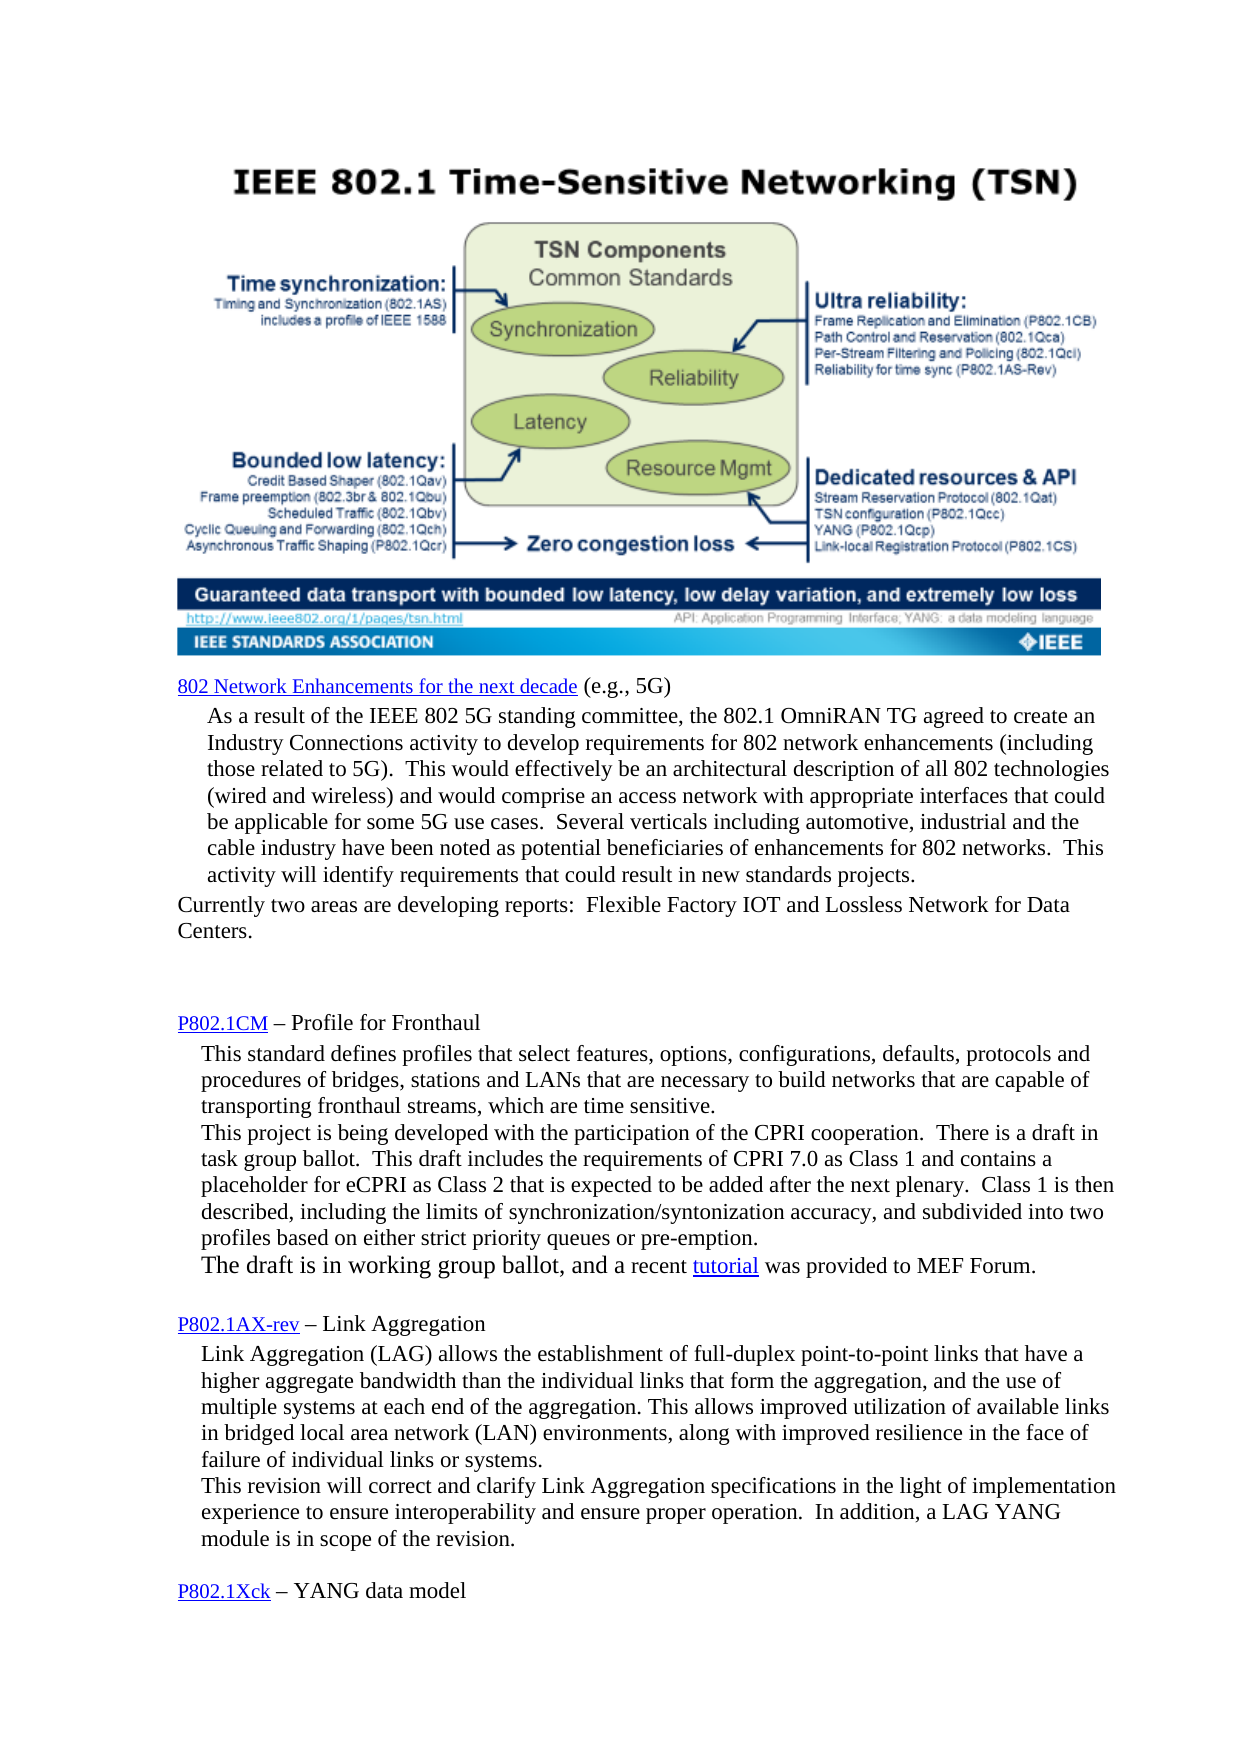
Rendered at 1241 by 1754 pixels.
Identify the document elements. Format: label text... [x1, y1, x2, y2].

text P802.1Xck – YANG data model [177, 1577, 1122, 1604]
text Link Aggregation (LAG) allows the establishment of full-duplex point-to-point links that have a higher aggregate bandwidth than the individual links that form the aggregation, and the use of multiple systems at each end of the aggregation. This allows improved utilization of available links in bridged local area network (LAN) environments, along with improved resilience in the face of failure of individual links or systems. [201, 1340, 1122, 1472]
text 802 Network Enhancements for the next decade (e.g., 5G) [177, 672, 1122, 698]
text P802.1CM – Profile for Fronthaul [177, 1009, 1122, 1036]
text This project is being developed with the participation of the CPRI cooperation. There is a draft in task group ballot. This draft includes the requirements of CPRI 7.0 as Class 1 and contains a placeholder for eCPRI as Class 2 that is expected to be added after the next plenary. Class 1 is then described, including the limits of synchronization/syntonization accuracy, and subdivided into two profiles based on either strict priority queues or pre-emption. [201, 1119, 1122, 1251]
text Currently two areas are developing reports: Flexible Factory IOT and Lossless Network for Data Centers. [177, 891, 1122, 944]
text The draft is in working group ballot, and a recent tutorial was provided to MEF Forum. [201, 1251, 1122, 1279]
text As a result of the IEEE 802 5G standing committee, the 802.1 OmniRAN TG agreed to create an Industry Connections activity to develop requirements for 802 network enhancements (including those related to 5G). This would effectively be an architectural description of all 802 technologies (wired and wireless) and would comprise an access network with appropriate interfaces that could be applicable for some 5G use cases. Several verticals including automotive, industrial and the cable industry have been noted as potential beneficiaries of enhancements for 802 networks. This activity will identify requirements that could result in new standards projects. [207, 703, 1122, 887]
picture [177, 147, 1101, 668]
text This revision will correct and clarify Link Aggregation specifications in the light of implementation experience to ensure interoperability and ensure proper operation. In addition, a LAG YANG module is in scope of the revision. [201, 1472, 1122, 1551]
text P802.1AX-rev – Link Aggregation [177, 1310, 1122, 1336]
text This standard defines profiles that select features, options, configurations, defaults, protocols and procedures of bridges, stations and LANs that are necessary to build networks that are capable of transporting fronthaul streams, which are time sensitive. [201, 1040, 1122, 1119]
